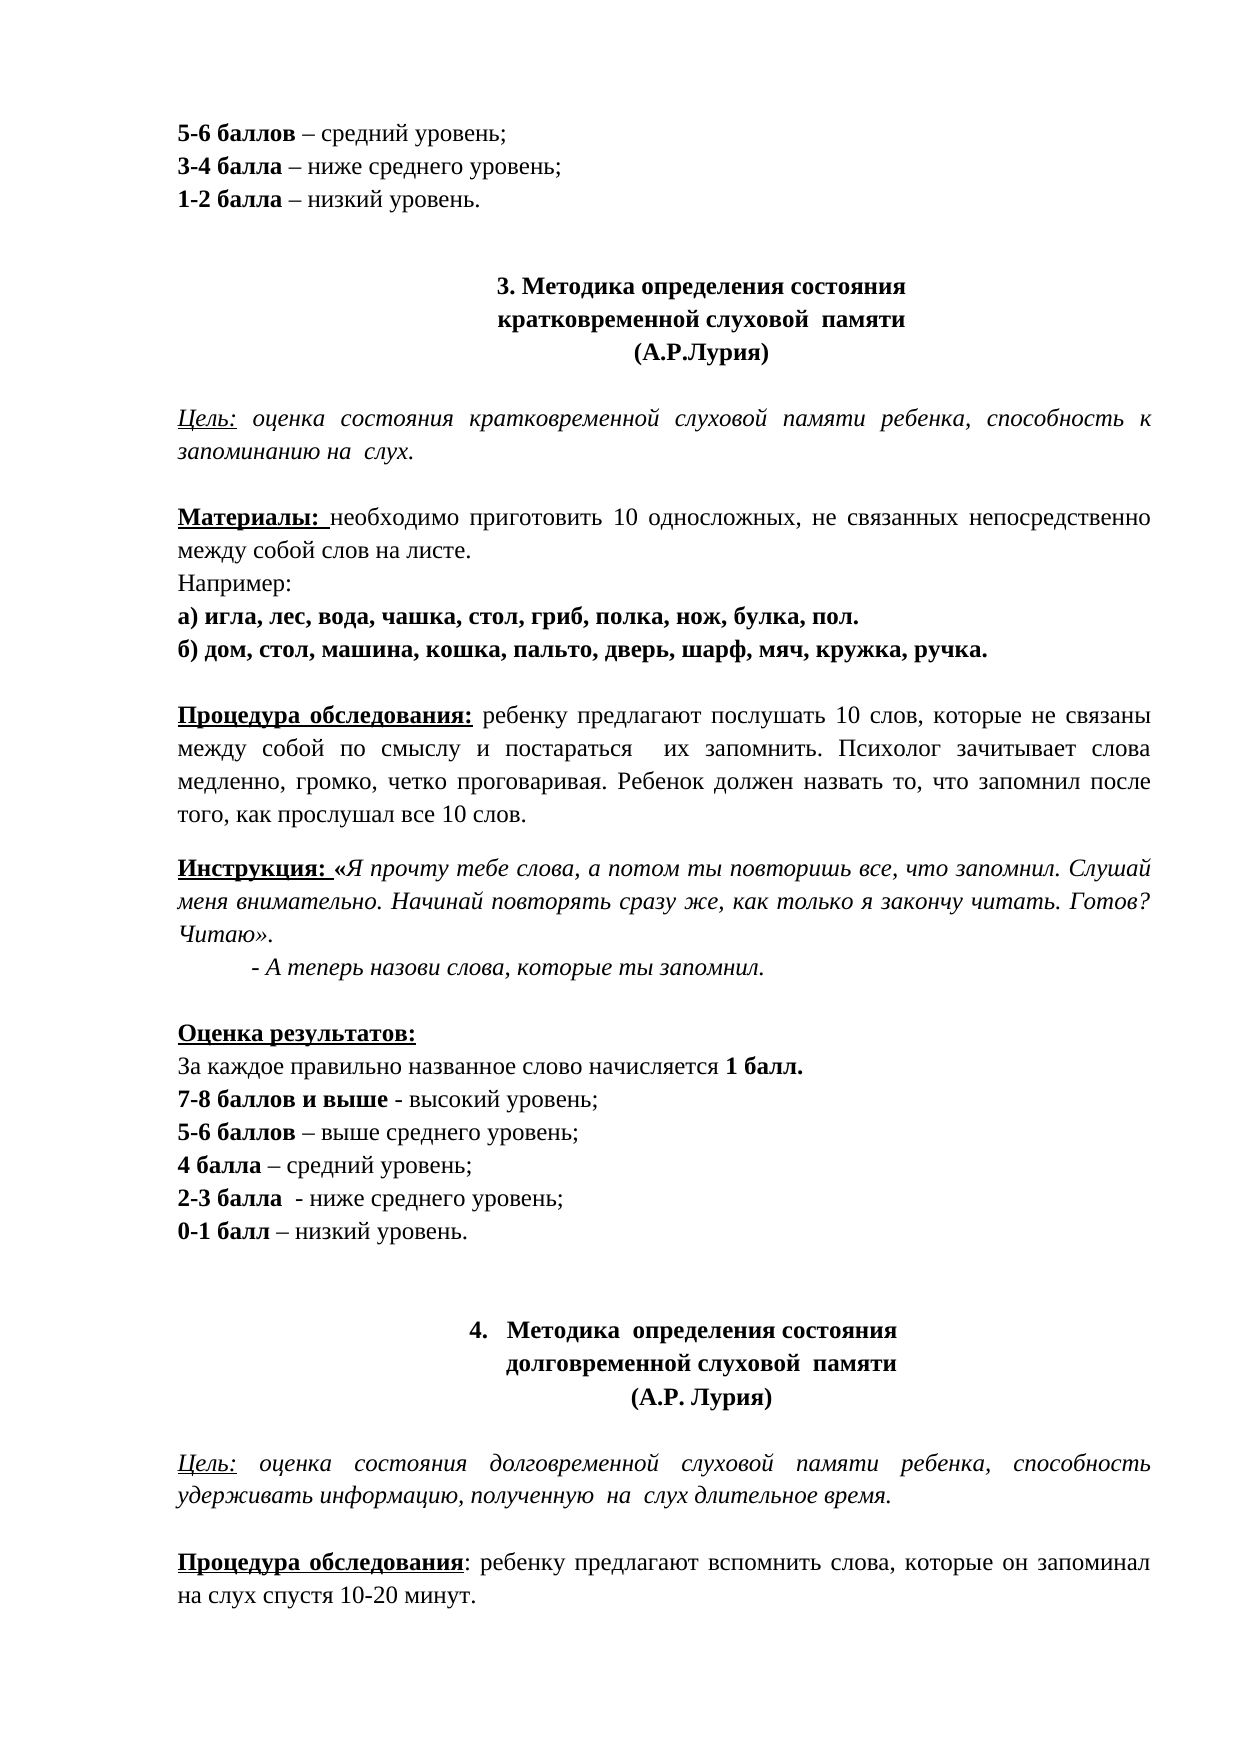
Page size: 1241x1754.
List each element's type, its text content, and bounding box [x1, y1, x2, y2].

text Инструкция: «Я прочту тебе слова, а потом ты повторишь все, что запомнил. Слушай меня внимательно. Начинай повторять сразу же, как только я закончу читать. Готов? Читаю». [177, 853, 1152, 948]
text а) игла, лес, вода, чашка, стол, гриб, полка, нож, булка, пол. [177, 601, 1152, 630]
text 0-1 балл – низкий уровень. [177, 1216, 1152, 1245]
text кратковременной слуховой памяти [177, 304, 1152, 333]
text 5-6 баллов – средний уровень; [177, 118, 1152, 147]
text (А.Р.Лурия) [177, 337, 1152, 366]
text (А.Р. Лурия) [177, 1382, 1152, 1410]
text 5-6 баллов – выше среднего уровень; [177, 1117, 1152, 1146]
text Цель: оценка состояния кратковременной слуховой памяти ребенка, способность к запоминанию на слух. [177, 403, 1152, 465]
text Процедура обследования: ребенку предлагают послушать 10 слов, которые не связаны между собой по смыслу и постараться их запомнить. Психолог зачитывает слова медленно, громко, четко проговаривая. Ребенок должен назвать то, что запомнил после того, как прослушал все 10 слов. [177, 700, 1152, 828]
text Цель: оценка состояния долговременной слуховой памяти ребенка, способность удерживать информацию, полученную на слух длительное время. [177, 1448, 1152, 1509]
text - А теперь назови слова, которые ты запомнил. [177, 952, 1152, 981]
text За каждое правильно названное слово начисляется 1 балл. [177, 1051, 1152, 1080]
text б) дом, стол, машина, кошка, пальто, дверь, шарф, мяч, кружка, ручка. [177, 634, 1152, 663]
text Оценка результатов: [177, 1018, 1152, 1047]
text 3-4 балла – ниже среднего уровень; [177, 151, 1152, 180]
text 3. Методика определения состояния [177, 271, 1152, 300]
text Например: [177, 568, 1152, 597]
text 7-8 баллов и выше - высокий уровень; [177, 1084, 1152, 1113]
text долговременной слуховой памяти [177, 1348, 1152, 1377]
text 1-2 балла – низкий уровень. [177, 184, 1152, 213]
text Материалы: необходимо приготовить 10 односложных, не связанных непосредственно между собой слов на листе. [177, 502, 1152, 564]
text 2-3 балла - ниже среднего уровень; [177, 1183, 1152, 1212]
text Процедура обследования: ребенку предлагают вспомнить слова, которые он запоминал на слух спустя 10-20 минут. [177, 1547, 1152, 1608]
list Методика определения состояния [215, 1316, 1152, 1344]
text 4 балла – средний уровень; [177, 1150, 1152, 1179]
